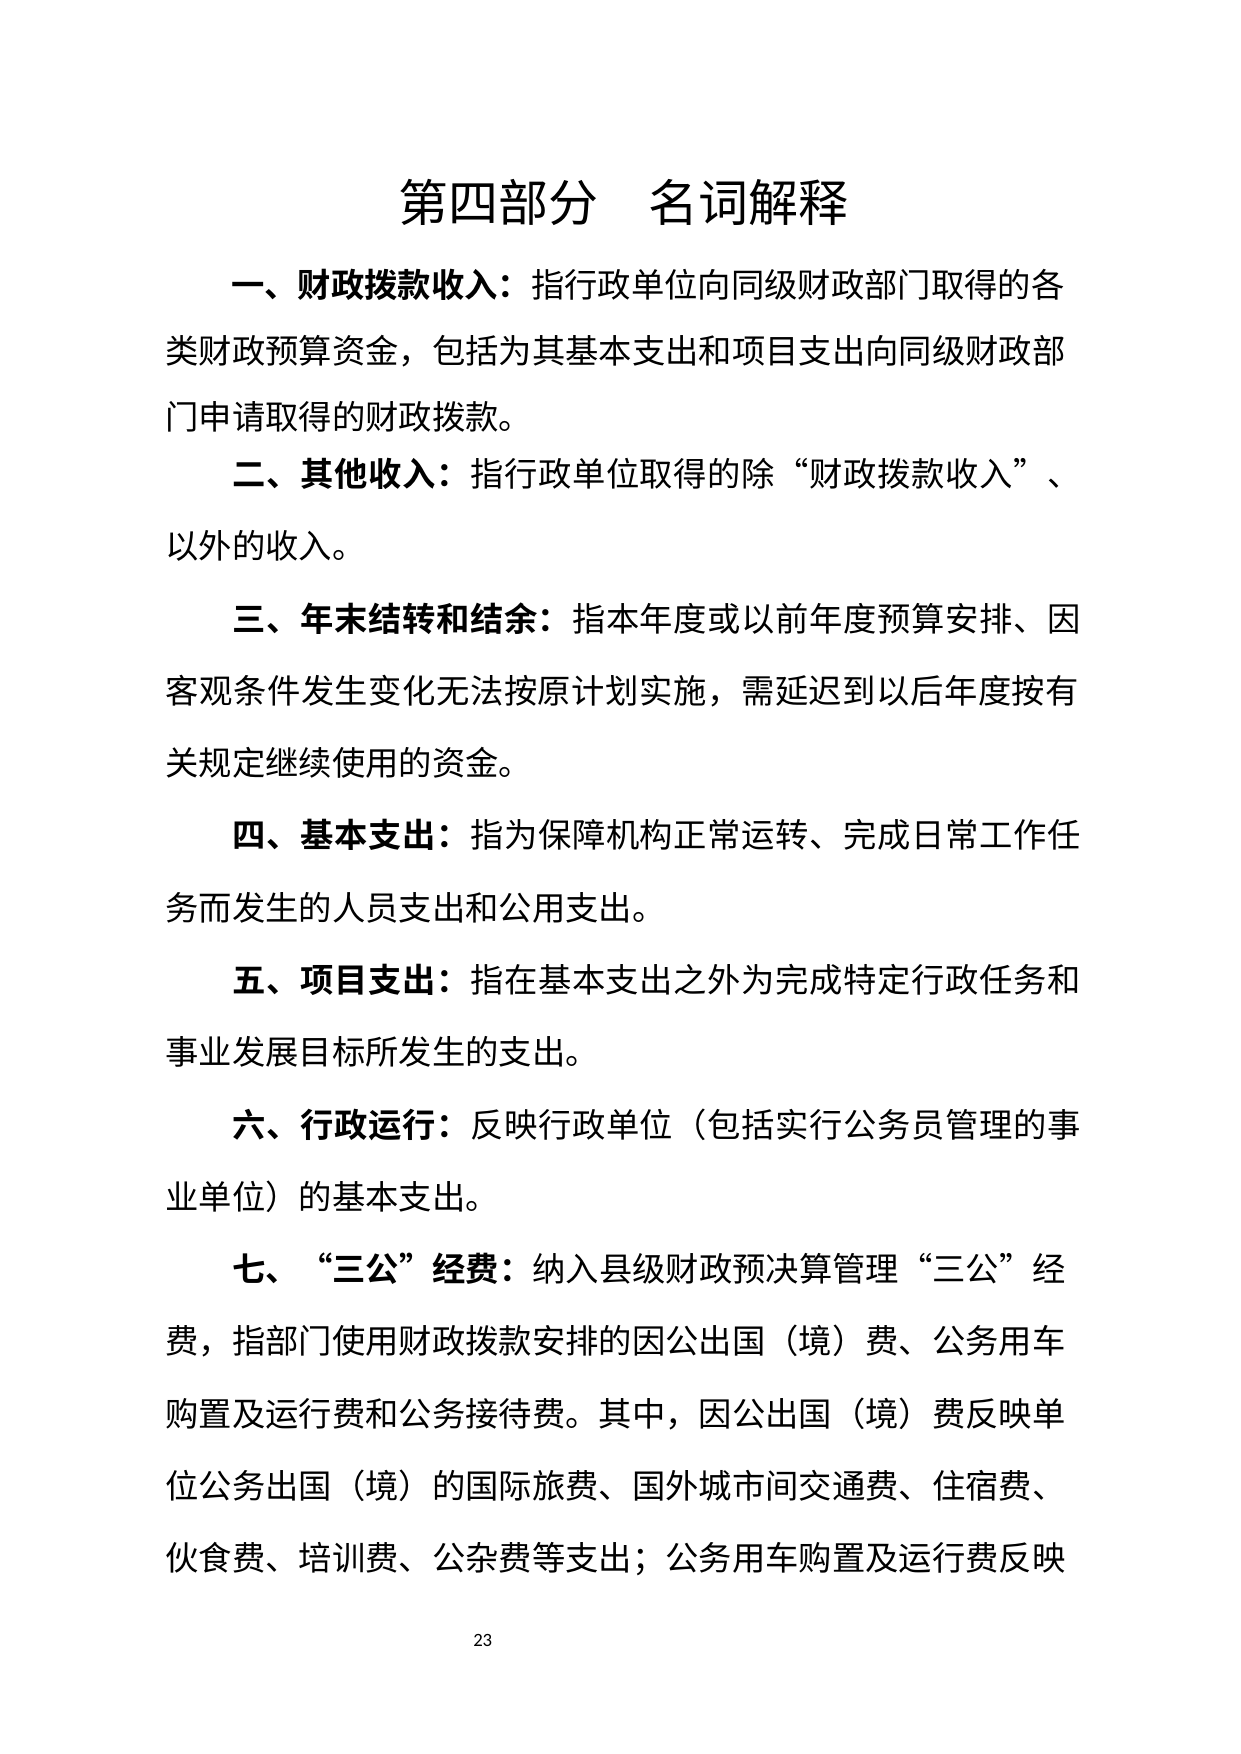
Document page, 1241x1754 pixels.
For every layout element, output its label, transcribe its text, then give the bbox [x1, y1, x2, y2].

text 三、年末结转和结余：指本年度或以前年度预算安排、因客观条件发生变化无法按原计划实施，需延迟到以后年度按有关规定继续使用的资金。 [165, 592, 1081, 785]
text 二、其他收入：指行政单位取得的除“财政拨款收入”、以外的收入。 [165, 448, 1081, 568]
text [165, 1243, 1081, 1580]
text 第四部分 名词解释 [165, 151, 1081, 249]
text 六、行政运行：反映行政单位（包括实行公务员管理的事业单位）的基本支出。 [165, 1098, 1081, 1219]
text 四、基本支出：指为保障机构正常运转、完成日常工作任务而发生的人员支出和公用支出。 [165, 809, 1081, 930]
text 五、项目支出：指在基本支出之外为完成特定行政任务和事业发展目标所发生的支出。 [165, 954, 1081, 1074]
text 一、财政拨款收入：指行政单位向同级财政部门取得的各类财政预算资金，包括为其基本支出和项目支出向同级财政部门申请取得的财政拨款。 [165, 249, 1081, 448]
